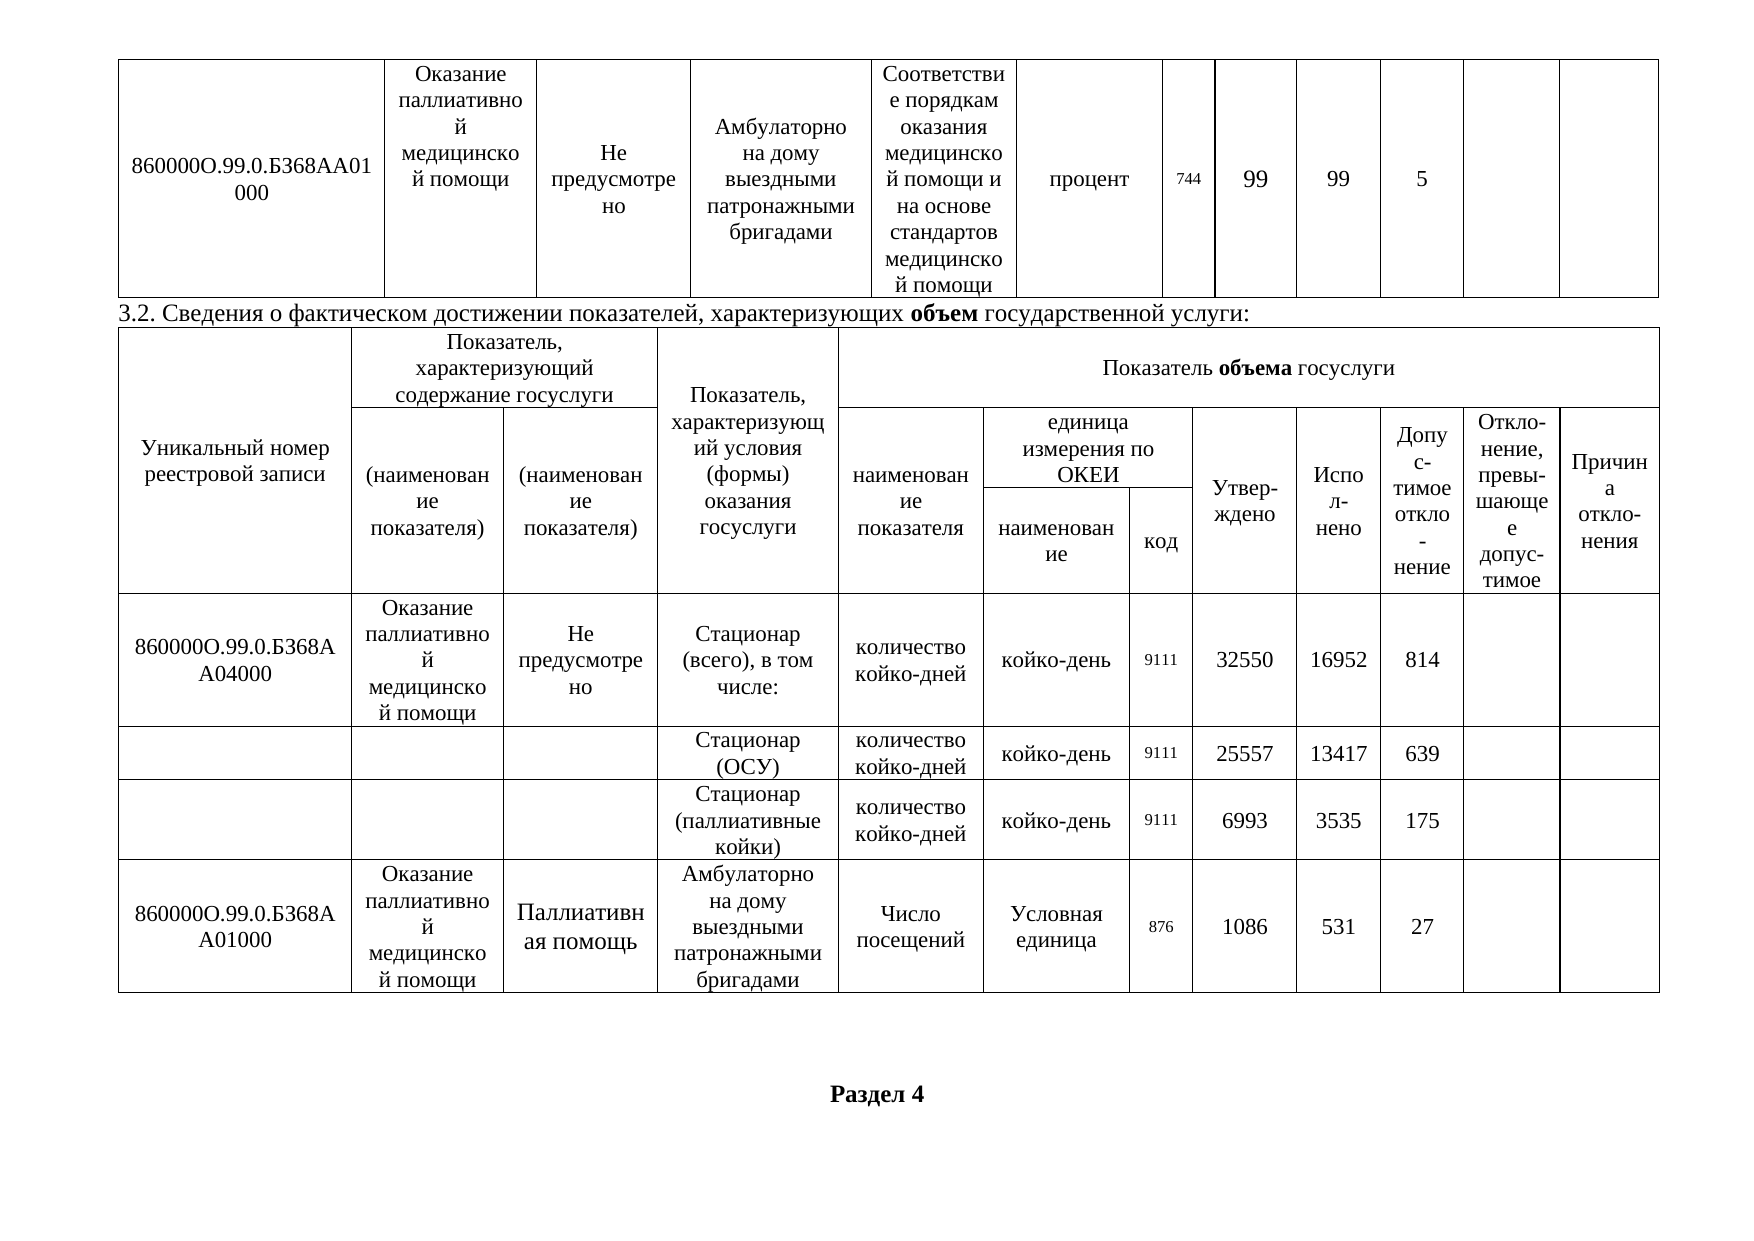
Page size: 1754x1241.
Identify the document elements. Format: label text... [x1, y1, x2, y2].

table_cell 27 [1381, 860, 1463, 992]
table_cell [385, 60, 536, 297]
table_cell [1561, 727, 1659, 779]
table_cell Оказание паллиативной медицинской помощи [352, 860, 503, 992]
table_cell 32550 [1193, 594, 1296, 726]
table_cell 13417 [1297, 727, 1380, 779]
table_cell 9111 [1130, 780, 1192, 859]
table_cell количество койко-дней [839, 780, 983, 859]
table_cell 99 [1297, 60, 1380, 297]
table_cell 25557 [1193, 727, 1296, 779]
table_cell Условная единица [984, 860, 1129, 992]
table_cell Утвер-ждено [1193, 408, 1296, 593]
table_cell Амбулаторно на дому выездными патронажными бригадами [691, 60, 871, 297]
text 3.2. Сведения о фактическом достижении показателей, характеризующих объем государственной услуги: [118, 298, 1636, 327]
table_cell [352, 780, 503, 859]
table_cell Паллиативная помощь [504, 860, 657, 992]
table_cell [352, 727, 503, 779]
table_cell количество койко-дней [839, 727, 983, 779]
table_cell Не предусмотрено [504, 594, 657, 726]
table_cell [1464, 60, 1559, 297]
table_cell 99 [1216, 60, 1296, 297]
table_cell (наименование показателя) [504, 408, 657, 593]
table_cell Оказание паллиативной медицинской помощи [352, 594, 503, 726]
table_cell единица измерения по ОКЕИ [984, 408, 1192, 487]
table_header Уникальный номер реестровой записи [119, 328, 351, 593]
table_cell [1560, 60, 1658, 297]
table_cell наименование показателя [839, 408, 983, 593]
table_header Показатель объема госуслуги [839, 328, 1659, 407]
table_cell [1464, 594, 1559, 726]
table_cell [1561, 860, 1659, 992]
table_cell 860000О.99.0.БЗ68АА01000 [119, 60, 384, 297]
table_cell 16952 [1297, 594, 1380, 726]
table_cell 9111 [1130, 727, 1192, 779]
table_cell [119, 727, 351, 779]
table_cell 3535 [1297, 780, 1380, 859]
table_cell 175 [1381, 780, 1463, 859]
table_cell количество койко-дней [839, 594, 983, 726]
table_header Показатель, характеризующий содержание госуслуги [352, 328, 657, 407]
table_cell 639 [1381, 727, 1463, 779]
table_cell койко-день [984, 780, 1129, 859]
table_header Показатель, характеризующий условия (формы) оказания госуслуги [658, 328, 838, 593]
table_cell Допус-тимое откло-нение [1381, 408, 1463, 593]
table_cell 860000О.99.0.БЗ68АА01000 [119, 860, 351, 992]
table_cell [504, 727, 657, 779]
table_cell Стационар (паллиативные койки) [658, 780, 838, 859]
table_cell [1464, 860, 1559, 992]
table_cell Причина откло-нения [1561, 408, 1659, 593]
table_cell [872, 60, 1016, 297]
table_cell 814 [1381, 594, 1463, 726]
table_cell 5 [1381, 60, 1463, 297]
table_cell 860000О.99.0.БЗ68АА04000 [119, 594, 351, 726]
table_cell 1086 [1193, 860, 1296, 992]
table_cell [1464, 780, 1559, 859]
table_cell 9111 [1130, 594, 1192, 726]
table_cell наименование [984, 488, 1129, 593]
table_cell Не предусмотрено [537, 60, 690, 297]
table_cell (наименование показателя) [352, 408, 503, 593]
table_cell 876 [1130, 860, 1192, 992]
table_cell [1561, 594, 1659, 726]
table_cell Стационар (всего), в том числе: [658, 594, 838, 726]
table_cell [119, 780, 351, 859]
table_cell Испол-нено [1297, 408, 1380, 593]
table_cell Откло-нение, превы-шающее допус-тимое [1464, 408, 1559, 593]
table_cell [504, 780, 657, 859]
table_cell Стационар (ОСУ) [658, 727, 838, 779]
table_cell 6993 [1193, 780, 1296, 859]
table_cell 531 [1297, 860, 1380, 992]
text Раздел 4 [118, 1079, 1636, 1108]
table_cell койко-день [984, 594, 1129, 726]
table_cell процент [1017, 60, 1162, 297]
table_cell 744 [1163, 60, 1214, 297]
table_cell койко-день [984, 727, 1129, 779]
table_cell Амбулаторно на дому выездными патронажными бригадами [658, 860, 838, 992]
table_cell [1561, 780, 1659, 859]
table_cell [1464, 727, 1559, 779]
table_cell код [1130, 488, 1192, 593]
table_cell Число посещений [839, 860, 983, 992]
